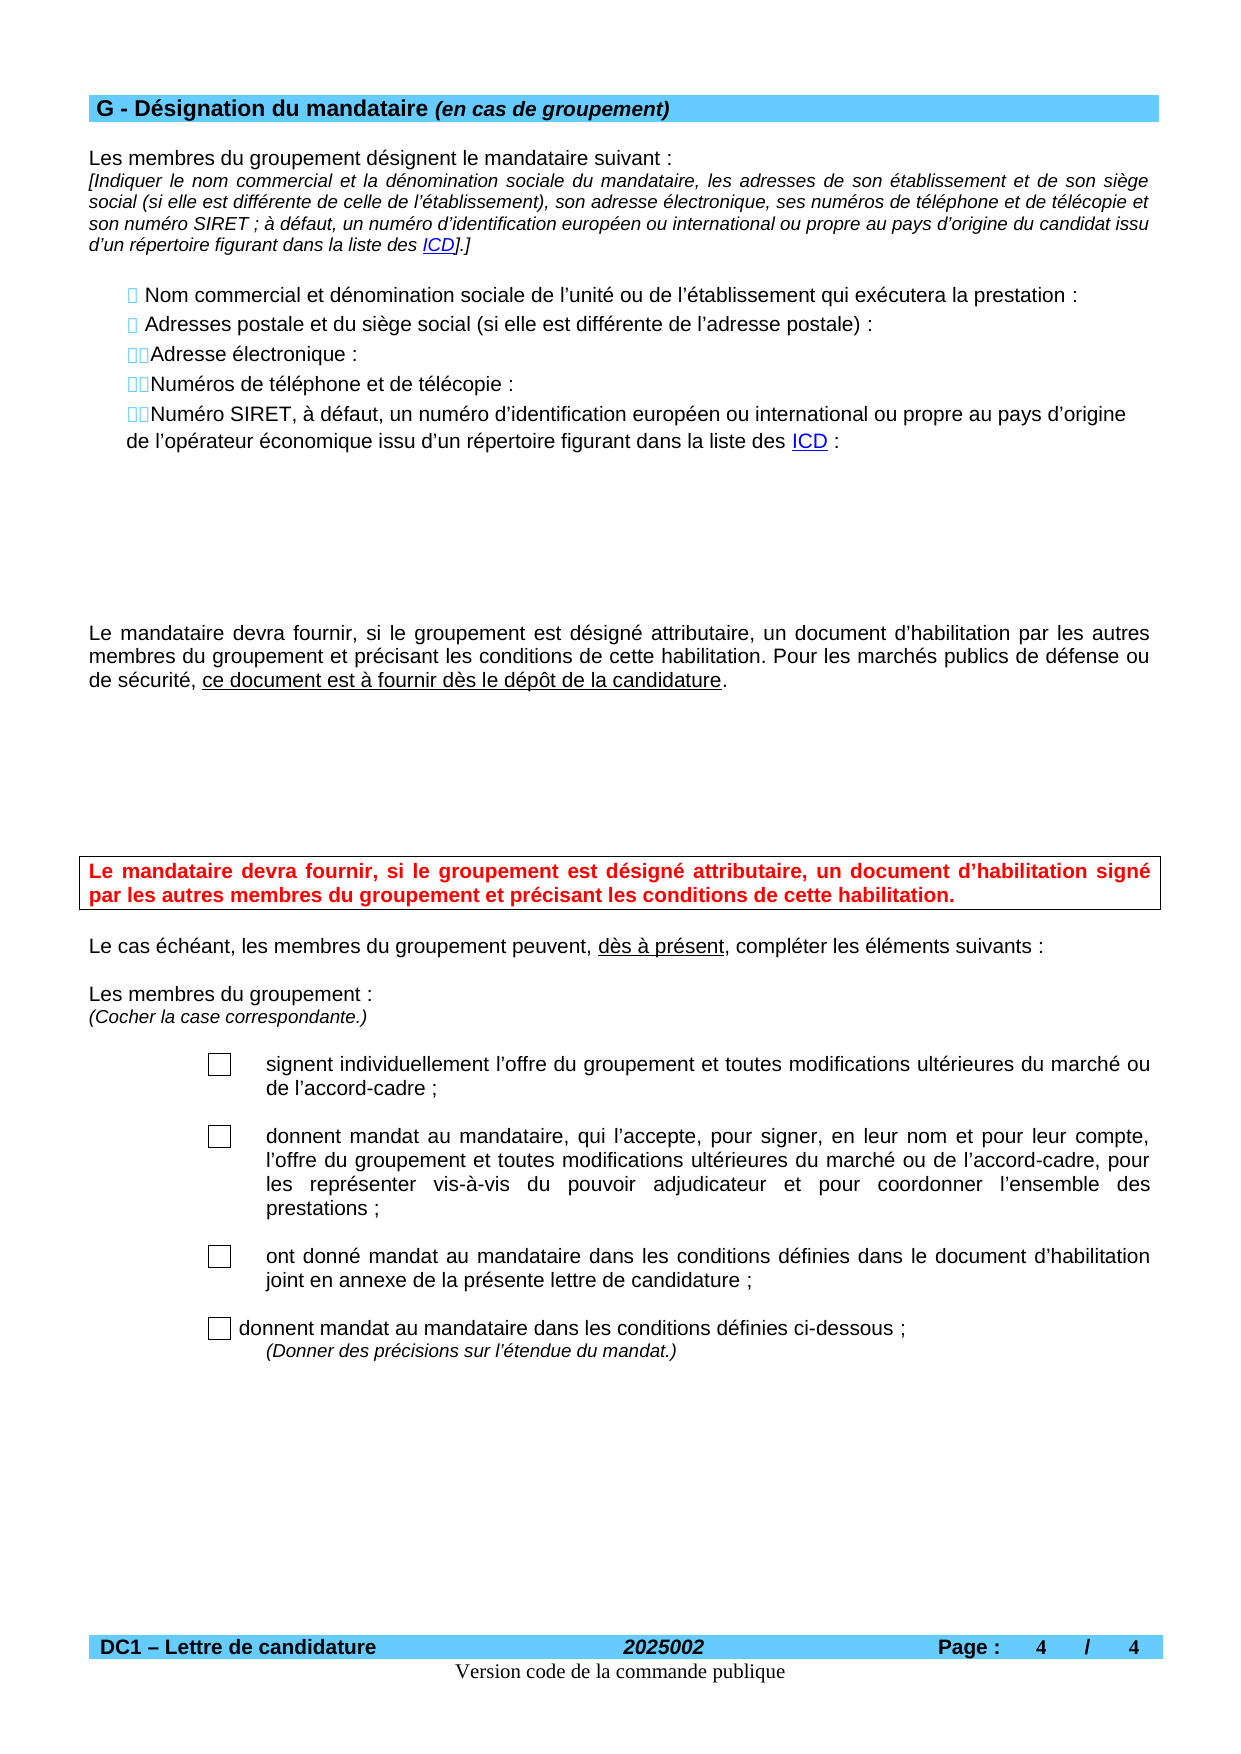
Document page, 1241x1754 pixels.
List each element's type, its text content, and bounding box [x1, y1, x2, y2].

text  Adresses postale et du siège social (si elle est différente de l’adresse postale) : [126, 309, 1152, 339]
text  Nom commercial et dénomination sociale de l’unité ou de l’établissement qui exécutera la prestation : [126, 280, 1152, 309]
text donnent mandat au mandataire dans les conditions définies ci-dessous ; [207, 1316, 1152, 1340]
text Les membres du groupement désignent le mandataire suivant : [89, 146, 1152, 169]
table_header G - Désignation du mandataire (en cas de groupement) [89, 95, 1159, 122]
text Le mandataire devra fournir, si le groupement est désigné attributaire, un document d’habilitation signé par les autres membres du groupement et précisant les conditions de cette habilitation. [80, 857, 1160, 909]
text Le cas échéant, les membres du groupement peuvent, dès à présent, compléter les éléments suivants : [89, 934, 1152, 958]
text Adresse électronique : [126, 339, 1152, 369]
text (Donner des précisions sur l’étendue du mandat.) [207, 1340, 1152, 1362]
text signent individuellement l’offre du groupement et toutes modifications ultérieures du marché ou de l’accord-cadre ; [207, 1052, 1152, 1100]
text (Cocher la case correspondante.) [89, 1006, 1152, 1028]
text Numéro SIRET, à défaut, un numéro d’identification européen ou international ou propre au pays d’origine de l’opérateur économique issu d’un répertoire figurant dans la liste des ICD : [126, 399, 1152, 453]
text Numéros de téléphone et de télécopie : [126, 369, 1152, 399]
text [Indiquer le nom commercial et la dénomination sociale du mandataire, les adresses de son établissement et de son siège social (si elle est différente de celle de l’établissement), son adresse électronique, ses numéros de téléphone et de télécopie et son numéro SIRET ; à défaut, un numéro d’identification européen ou international ou propre au pays d’origine du candidat issu d’un répertoire figurant dans la liste des ICD].] [89, 169, 1152, 256]
text Le mandataire devra fournir, si le groupement est désigné attributaire, un document d’habilitation par les autres membres du groupement et précisant les conditions de cette habilitation. Pour les marchés publics de défense ou de sécurité, ce document est à fournir dès le dépôt de la candidature. [89, 620, 1152, 692]
text ont donné mandat au mandataire dans les conditions définies dans le document d’habilitation joint en annexe de la présente lettre de candidature ; [207, 1244, 1152, 1292]
text donnent mandat au mandataire, qui l’accepte, pour signer, en leur nom et pour leur compte, l’offre du groupement et toutes modifications ultérieures du marché ou de l’accord-cadre, pour les représenter vis-à-vis du pouvoir adjudicateur et pour coordonner l’ensemble des prestations ; [207, 1124, 1152, 1220]
text Les membres du groupement : [89, 982, 1152, 1006]
